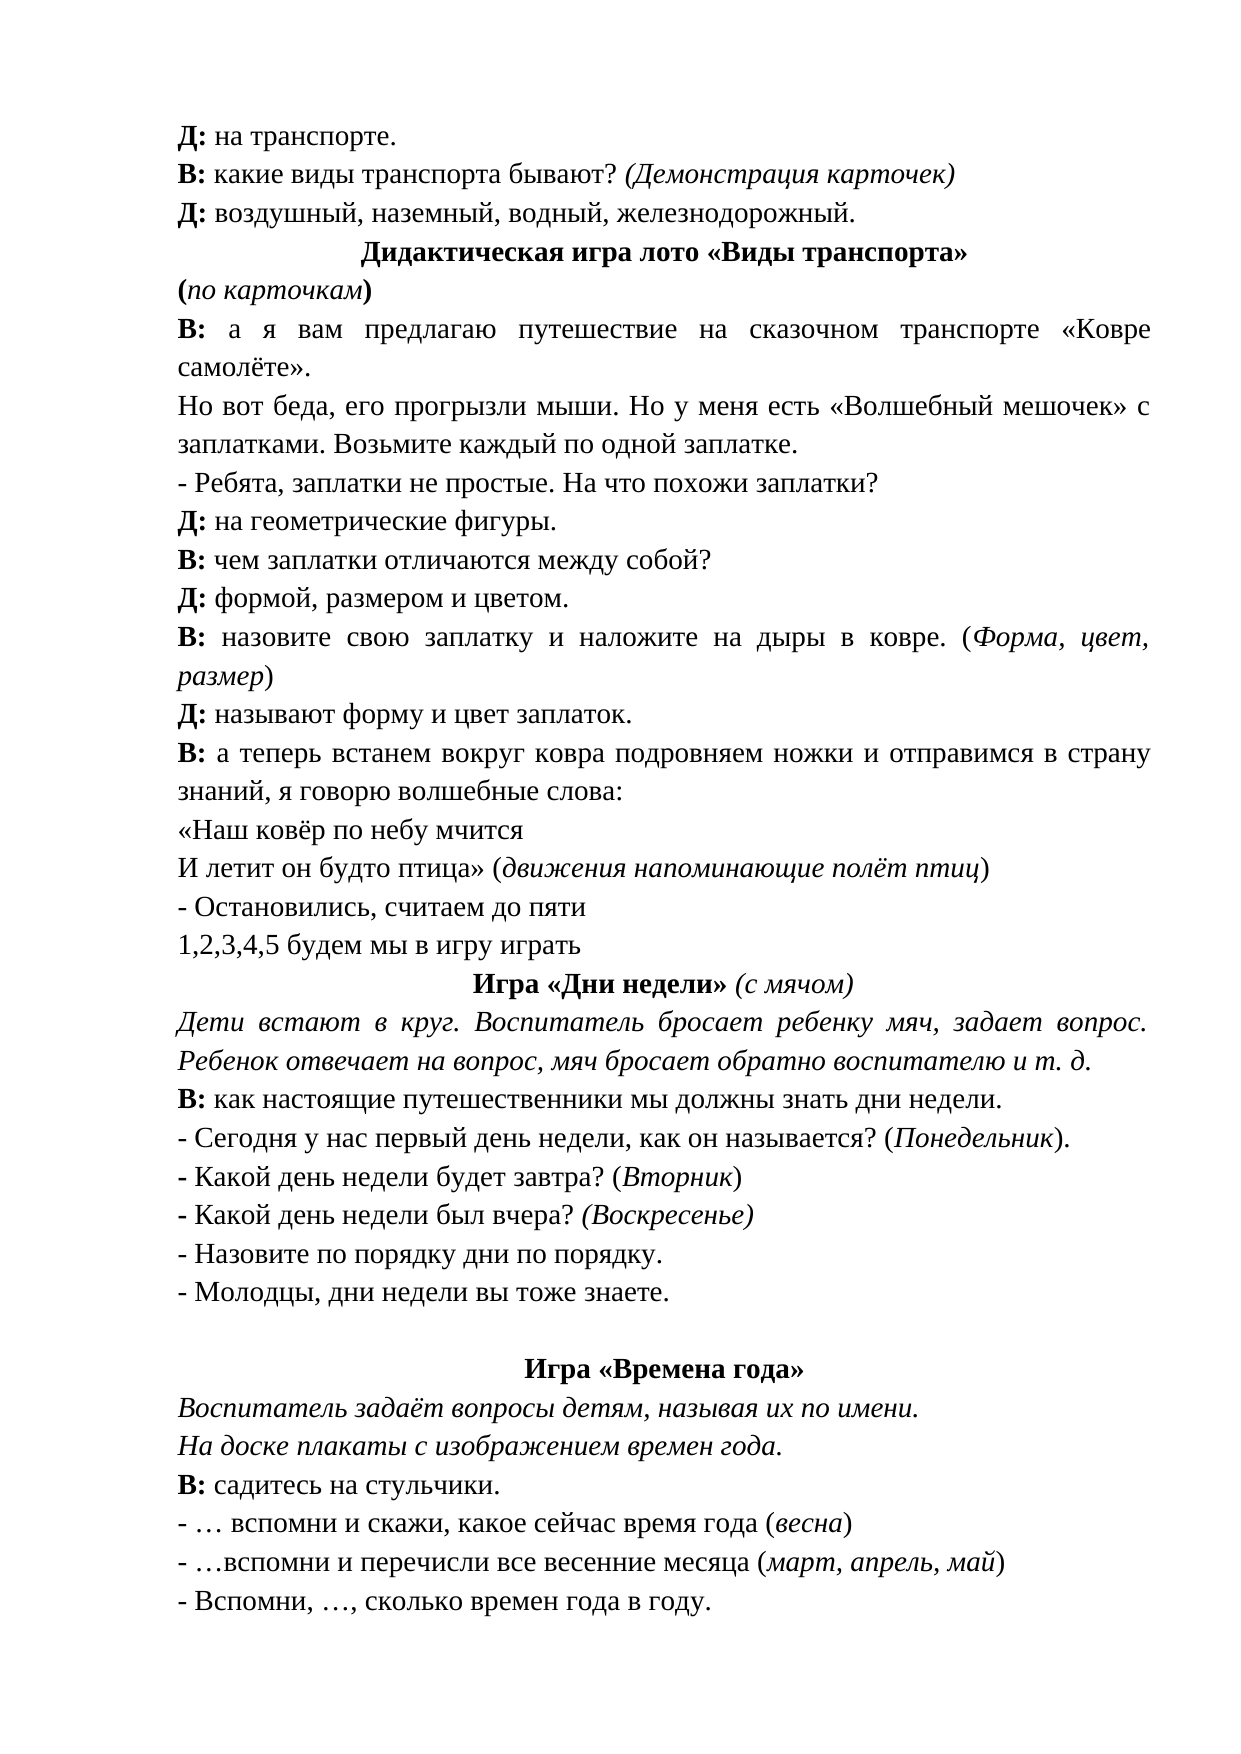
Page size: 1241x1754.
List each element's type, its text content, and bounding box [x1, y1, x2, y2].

text В: как настоящие путешественники мы должны знать дни недели. [177, 1082, 1152, 1115]
text В: чем заплатки отличаются между собой? [177, 542, 1152, 576]
text (по карточкам) [177, 272, 1152, 306]
text В: какие виды транспорта бывают? (Демонстрация карточек) [177, 157, 1152, 190]
text Игра «Времена года» [177, 1351, 1152, 1385]
text - Назовите по порядку дни по порядку. [177, 1236, 1152, 1269]
text - … вспомни и скажи, какое сейчас время года (весна) [177, 1506, 1152, 1539]
text - Ребята, заплатки не простые. На что похожи заплатки? [177, 465, 1152, 498]
text В: а теперь встанем вокруг ковра подровняем ножки и отправимся в страну знаний, я говорю волшебные слова: [177, 735, 1152, 807]
text - Вспомни, …, сколько времен года в году. [177, 1583, 1152, 1616]
text - Сегодня у нас первый день недели, как он называется? (Понедельник). [177, 1120, 1152, 1154]
text Д: на геометрические фигуры. [177, 503, 1152, 537]
text - …вспомни и перечисли все весенние месяца (март, апрель, май) [177, 1544, 1152, 1578]
text Игра «Дни недели» (с мячом) [177, 966, 1152, 999]
text - Какой день недели был вчера? (Воскресенье) [177, 1197, 1152, 1231]
text 1,2,3,4,5 будем мы в игру играть [177, 927, 1152, 961]
text Д: называют форму и цвет заплаток. [177, 696, 1152, 730]
text Но вот беда, его прогрызли мыши. Но у меня есть «Волшебный мешочек» с заплатками. Возьмите каждый по одной заплатке. [177, 388, 1152, 460]
text В: назовите свою заплатку и наложите на дыры в ковре. (Форма, цвет, размер) [177, 619, 1152, 691]
text Д: формой, размером и цветом. [177, 581, 1152, 614]
text Воспитатель задаёт вопросы детям, называя их по имени. [177, 1390, 1152, 1423]
text В: а я вам предлагаю путешествие на сказочном транспорте «Ковре самолёте». [177, 311, 1152, 383]
text - Остановились, считаем до пяти [177, 889, 1152, 922]
text - Какой день недели будет завтра? (Вторник) [177, 1159, 1152, 1192]
text Дети встают в круг. Воспитатель бросает ребенку мяч, задает вопрос. Ребенок отвечает на вопрос, мяч бросает обратно воспитателю и т. д. [177, 1004, 1152, 1077]
text На доске плакаты с изображением времен года. [177, 1428, 1152, 1462]
text Дидактическая игра лото «Виды транспорта» [177, 234, 1152, 267]
text Д: воздушный, наземный, водный, железнодорожный. [177, 195, 1152, 229]
text Д: на транспорте. [177, 118, 1152, 152]
text «Наш ковёр по небу мчится И летит он будто птица» (движения напоминающие полёт птиц) [177, 812, 1152, 884]
text - Молодцы, дни недели вы тоже знаете. [177, 1274, 1152, 1308]
text В: садитесь на стульчики. [177, 1467, 1152, 1501]
